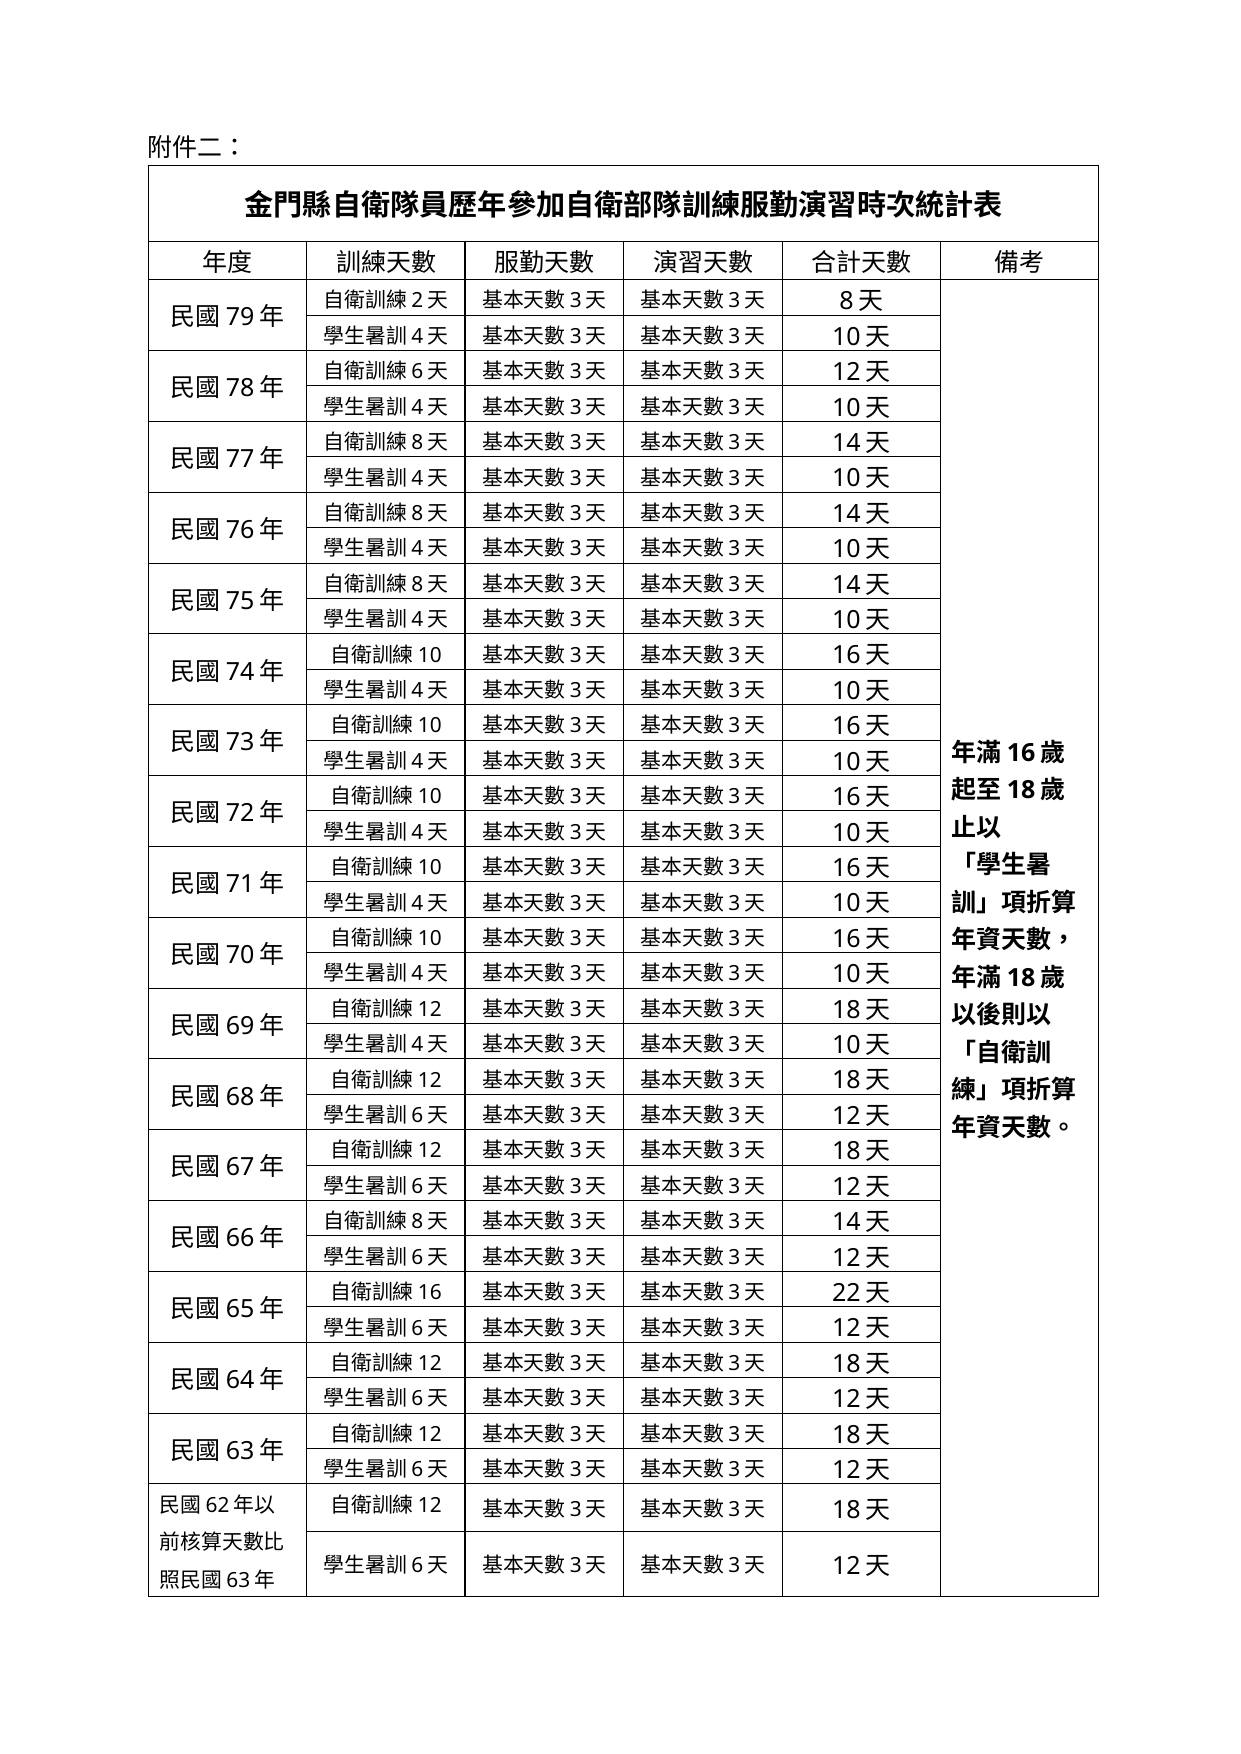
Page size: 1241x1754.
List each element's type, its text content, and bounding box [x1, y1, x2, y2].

table_cell 10天 [783, 316, 940, 350]
table_cell 基本天數3天 [624, 1130, 782, 1164]
table_cell 基本天數3天 [624, 1024, 782, 1058]
table_cell 自衛訓練8天 [307, 1201, 464, 1235]
table_cell 基本天數3天 [466, 1024, 623, 1058]
table_cell 自衛訓練16天 [307, 1272, 464, 1306]
table_cell 基本天數3天 [466, 351, 623, 385]
table_cell 學生暑訓4天 [307, 953, 464, 987]
table_cell 自衛訓練2天 [307, 280, 464, 314]
table_cell 學生暑訓4天 [307, 882, 464, 917]
table_cell 基本天數3天 [466, 1059, 623, 1094]
table_cell 12天 [783, 1095, 940, 1129]
table_cell 10天 [783, 457, 940, 492]
table_cell 基本天數3天 [466, 741, 623, 775]
table_cell 學生暑訓4天 [307, 599, 464, 633]
table_cell 18天 [783, 989, 940, 1023]
table_cell 學生暑訓6天 [307, 1095, 464, 1129]
table_cell 基本天數3天 [624, 1166, 782, 1200]
table_cell 基本天數3天 [624, 670, 782, 704]
table_cell 學生暑訓4天 [307, 670, 464, 704]
table_cell 16天 [783, 705, 940, 739]
table_cell 12天 [783, 1532, 940, 1596]
table_cell 基本天數3天 [466, 1130, 623, 1164]
table_cell 學生暑訓4天 [307, 528, 464, 562]
table_cell 18天 [783, 1059, 940, 1094]
table_cell 演習天數 [624, 242, 782, 279]
table_cell 基本天數3天 [624, 811, 782, 846]
table_cell 12天 [783, 1236, 940, 1271]
table_cell 民國67年 [149, 1130, 306, 1200]
table_cell 備考 [941, 242, 1098, 279]
table_cell 基本天數3天 [624, 1272, 782, 1306]
table_cell 12天 [783, 351, 940, 385]
table_cell 基本天數3天 [466, 316, 623, 350]
table_cell 民國68年 [149, 1059, 306, 1129]
table_cell 10天 [783, 811, 940, 846]
table_cell 基本天數3天 [624, 741, 782, 775]
table_cell 民國71年 [149, 847, 306, 917]
table_cell 14天 [783, 1201, 940, 1235]
table_cell 訓練天數 [307, 242, 464, 279]
table_cell 自衛訓練8天 [307, 422, 464, 456]
table_cell 基本天數3天 [466, 1449, 623, 1483]
table_cell 自衛訓練6天 [307, 351, 464, 385]
table_cell 自衛訓練10天 [307, 918, 464, 952]
table_cell 18天 [783, 1414, 940, 1448]
table_cell 基本天數3天 [466, 634, 623, 669]
table_cell 學生暑訓4天 [307, 316, 464, 350]
table_cell 12天 [783, 1166, 940, 1200]
table_cell 自衛訓練12天 [307, 1343, 464, 1377]
table_cell 民國76年 [149, 493, 306, 562]
table_cell 基本天數3天 [466, 528, 623, 562]
table_cell 基本天數3天 [624, 564, 782, 598]
table_cell 基本天數3天 [624, 1307, 782, 1342]
table_cell 基本天數3天 [624, 882, 782, 917]
table_cell 基本天數3天 [624, 634, 782, 669]
table_cell 民國64年 [149, 1343, 306, 1412]
table_cell 民國63年 [149, 1414, 306, 1483]
table_cell 學生暑訓4天 [307, 741, 464, 775]
table_cell 學生暑訓6天 [307, 1166, 464, 1200]
table_cell 16天 [783, 634, 940, 669]
table_cell 基本天數3天 [466, 989, 623, 1023]
table_cell 基本天數3天 [466, 386, 623, 421]
table_cell 12天 [783, 1378, 940, 1412]
table_cell 合計天數 [783, 242, 940, 279]
table_cell 民國69年 [149, 989, 306, 1058]
table_cell 基本天數3天 [624, 316, 782, 350]
table_cell 22天 [783, 1272, 940, 1306]
table_cell 基本天數3天 [624, 1449, 782, 1483]
table_cell 10天 [783, 670, 940, 704]
table_cell 基本天數3天 [466, 1272, 623, 1306]
table_cell 年度 [149, 242, 306, 279]
table_cell 民國75年 [149, 564, 306, 633]
table_cell 學生暑訓6天 [307, 1378, 464, 1412]
table_cell 民國74年 [149, 634, 306, 704]
table_cell 自衛訓練12天 [307, 1414, 464, 1448]
table_cell 基本天數3天 [466, 457, 623, 492]
table_cell 10天 [783, 741, 940, 775]
table_cell 基本天數3天 [466, 1378, 623, 1412]
table_cell 自衛訓練12天 [307, 1484, 464, 1531]
table_cell 基本天數3天 [466, 1095, 623, 1129]
table_header 金門縣自衛隊員歷年參加自衛部隊訓練服勤演習時次統計表 [149, 166, 1098, 241]
table_cell 服勤天數 [466, 242, 623, 279]
table_cell 基本天數3天 [624, 918, 782, 952]
table_cell 基本天數3天 [624, 1095, 782, 1129]
text 附件二： [148, 127, 1092, 164]
table_cell 學生暑訓6天 [307, 1449, 464, 1483]
table_cell 自衛訓練10天 [307, 776, 464, 810]
table_cell 自衛訓練8天 [307, 564, 464, 598]
table_cell 基本天數3天 [466, 1166, 623, 1200]
table_cell 自衛訓練12天 [307, 1130, 464, 1164]
table_cell 基本天數3天 [624, 493, 782, 527]
table_cell 基本天數3天 [624, 599, 782, 633]
table_cell 學生暑訓4天 [307, 811, 464, 846]
table_cell 基本天數3天 [466, 1484, 623, 1531]
table_cell 自衛訓練12天 [307, 1059, 464, 1094]
table_cell 基本天數3天 [624, 776, 782, 810]
table_cell 基本天數3天 [466, 882, 623, 917]
table_cell 學生暑訓4天 [307, 1024, 464, 1058]
table_cell 基本天數3天 [624, 989, 782, 1023]
table_cell 14天 [783, 422, 940, 456]
table_cell 自衛訓練12天 [307, 989, 464, 1023]
table_cell 基本天數3天 [466, 776, 623, 810]
table_cell 14天 [783, 493, 940, 527]
table_cell 基本天數3天 [624, 1532, 782, 1596]
table_cell 基本天數3天 [466, 599, 623, 633]
table_cell 基本天數3天 [624, 457, 782, 492]
table_cell 自衛訓練10天 [307, 634, 464, 669]
table_cell 自衛訓練8天 [307, 493, 464, 527]
table_cell 基本天數3天 [466, 670, 623, 704]
table_cell 基本天數3天 [624, 422, 782, 456]
table_cell 基本天數3天 [466, 1236, 623, 1271]
table_cell 民國65年 [149, 1272, 306, 1342]
table_cell 10天 [783, 528, 940, 562]
table_cell 民國73年 [149, 705, 306, 775]
table_cell 16天 [783, 918, 940, 952]
table_cell 12天 [783, 1307, 940, 1342]
table_cell 學生暑訓6天 [307, 1532, 464, 1596]
table_cell 10天 [783, 953, 940, 987]
table_cell 基本天數3天 [624, 1414, 782, 1448]
table_cell 18天 [783, 1130, 940, 1164]
table_cell 基本天數3天 [466, 1414, 623, 1448]
table_cell 民國62年以前核算天數比照民國63年 [149, 1484, 306, 1596]
table_cell 基本天數3天 [624, 528, 782, 562]
table_cell 基本天數3天 [624, 1201, 782, 1235]
table_cell 學生暑訓4天 [307, 457, 464, 492]
table_cell 基本天數3天 [466, 705, 623, 739]
table_cell 16天 [783, 847, 940, 881]
table_cell 基本天數3天 [466, 811, 623, 846]
table_cell 基本天數3天 [466, 1532, 623, 1596]
table_cell 基本天數3天 [624, 705, 782, 739]
table_cell 基本天數3天 [624, 1343, 782, 1377]
table_cell 民國70年 [149, 918, 306, 987]
table_cell 基本天數3天 [624, 1236, 782, 1271]
table_cell 10天 [783, 386, 940, 421]
table_cell 10天 [783, 599, 940, 633]
table_cell 基本天數3天 [466, 493, 623, 527]
table_cell 基本天數3天 [466, 953, 623, 987]
table_cell 基本天數3天 [466, 422, 623, 456]
table_cell 自衛訓練10天 [307, 847, 464, 881]
table_cell 18天 [783, 1343, 940, 1377]
table_cell 8天 [783, 280, 940, 314]
table_cell 學生暑訓4天 [307, 386, 464, 421]
table_cell 民國78年 [149, 351, 306, 421]
table_cell 民國79年 [149, 280, 306, 350]
table_cell 基本天數3天 [624, 280, 782, 314]
table_cell 10天 [783, 882, 940, 917]
table_cell 民國66年 [149, 1201, 306, 1271]
table_cell 基本天數3天 [466, 1343, 623, 1377]
table_cell 基本天數3天 [466, 564, 623, 598]
table_cell 基本天數3天 [624, 351, 782, 385]
table_cell 18天 [783, 1484, 940, 1531]
table_cell 基本天數3天 [624, 1378, 782, 1412]
table_cell 12天 [783, 1449, 940, 1483]
table_cell 16天 [783, 776, 940, 810]
table_cell 學生暑訓6天 [307, 1236, 464, 1271]
table_cell 基本天數3天 [466, 918, 623, 952]
table_cell 基本天數3天 [466, 847, 623, 881]
table_cell 基本天數3天 [624, 847, 782, 881]
table_cell 基本天數3天 [624, 953, 782, 987]
table_cell 自衛訓練10天 [307, 705, 464, 739]
table_cell 民國72年 [149, 776, 306, 846]
table_cell 14天 [783, 564, 940, 598]
table_cell 基本天數3天 [624, 386, 782, 421]
table_cell 基本天數3天 [466, 280, 623, 314]
table_cell 基本天數3天 [466, 1307, 623, 1342]
table_cell 民國77年 [149, 422, 306, 492]
table_cell 基本天數3天 [624, 1059, 782, 1094]
table_cell 學生暑訓6天 [307, 1307, 464, 1342]
table_cell 10天 [783, 1024, 940, 1058]
table_cell 基本天數3天 [466, 1201, 623, 1235]
table_cell 基本天數3天 [624, 1484, 782, 1531]
table_cell 年滿16歲起至18歲止以 「學生暑訓」項折算年資天數，年滿18歲以後則以「自衛訓練」項折算年資天數。 [941, 280, 1098, 1596]
